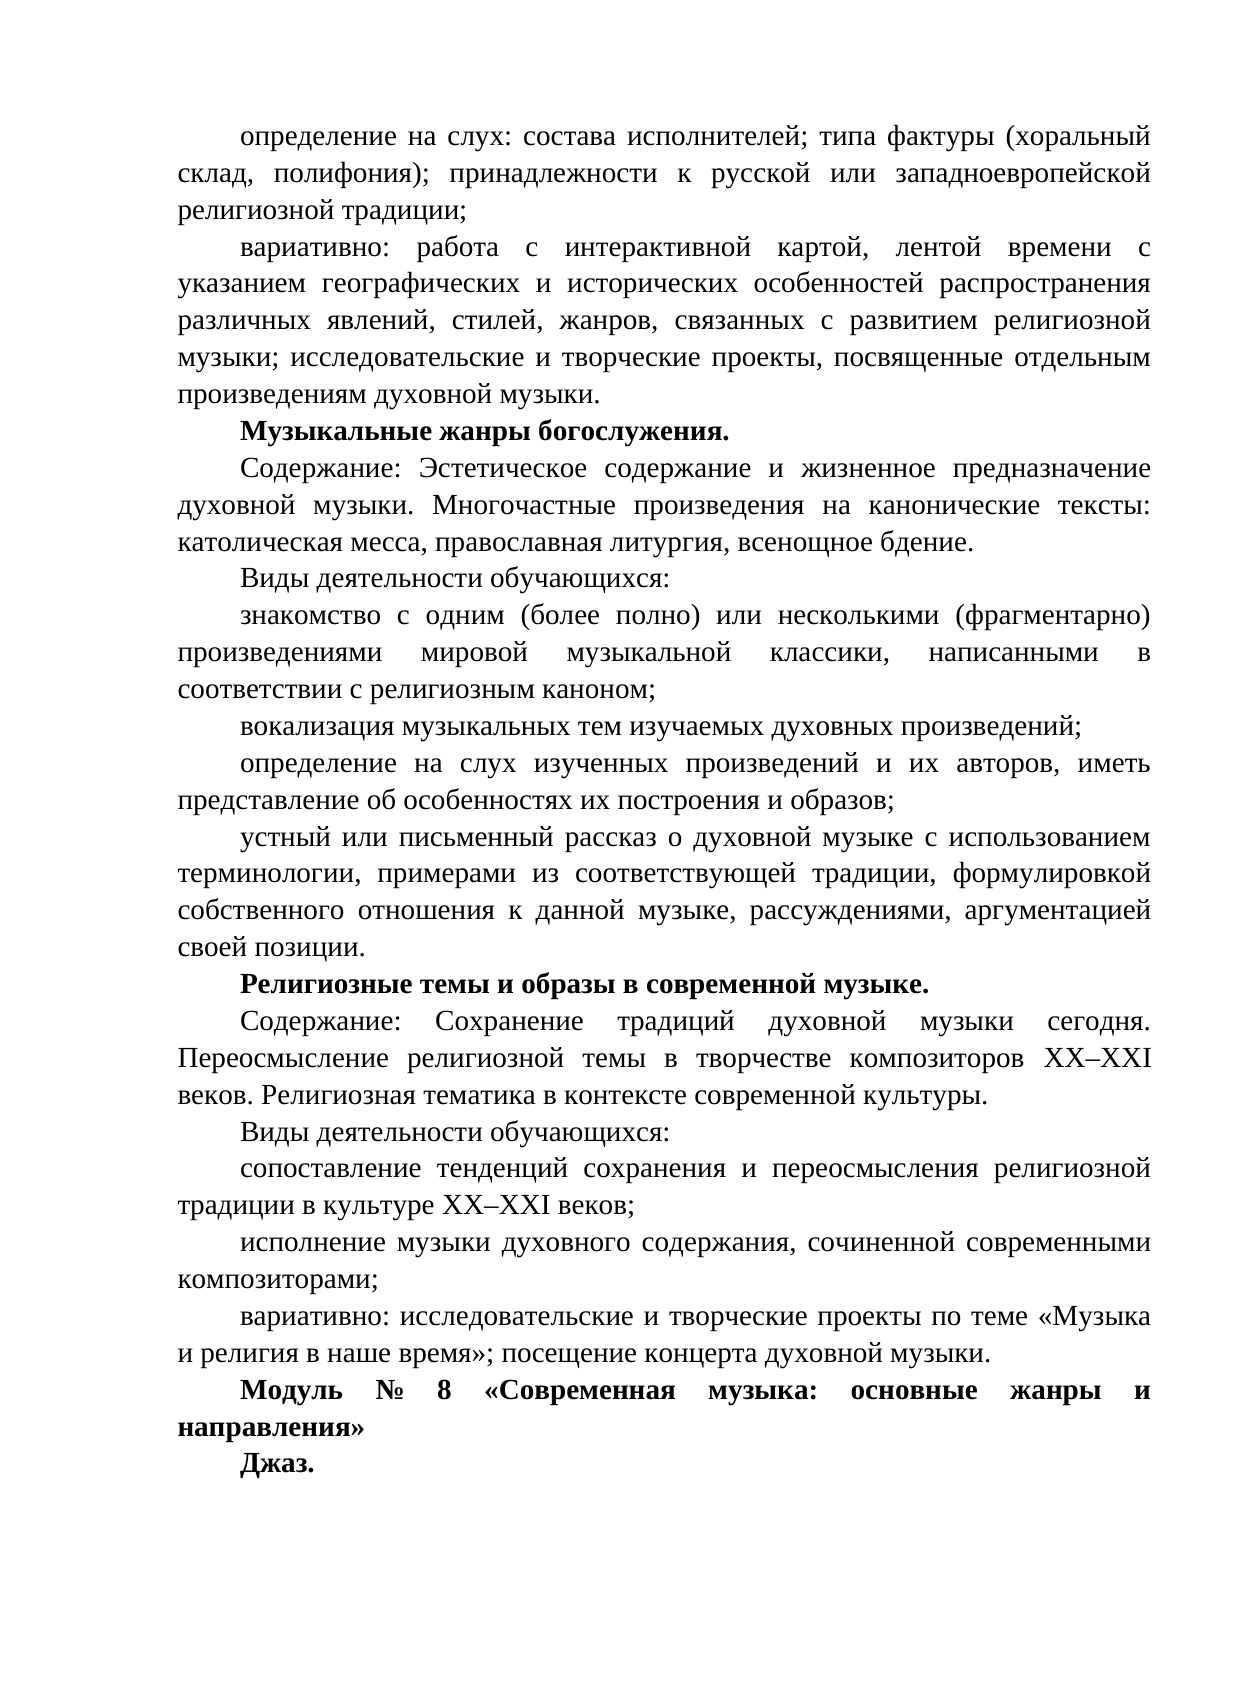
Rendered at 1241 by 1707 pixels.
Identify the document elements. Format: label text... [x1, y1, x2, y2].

text Музыкальные жанры богослужения. [177, 413, 1152, 447]
text знакомство с одним (более полно) или несколькими (фрагментарно) произведениями мировой музыкальной классики, написанными в соответствии с религиозным каноном; [177, 597, 1152, 705]
text Виды деятельности обучающихся: [177, 561, 1152, 594]
text Модуль № 8 «Современная музыка: основные жанры и направления» [177, 1372, 1152, 1442]
text устный или письменный рассказ о духовной музыке с использованием терминологии, примерами из соответствующей традиции, формулировкой собственного отношения к данной музыке, рассуждениями, аргументацией своей позиции. [177, 819, 1152, 963]
text определение на слух изученных произведений и их авторов, иметь представление об особенностях их построения и образов; [177, 745, 1152, 815]
text Джаз. [177, 1446, 1152, 1479]
text вариативно: работа с интерактивной картой, лентой времени с указанием географических и исторических особенностей распространения различных явлений, стилей, жанров, связанных с развитием религиозной музыки; исследовательские и творческие проекты, посвященные отдельным произведениям духовной музыки. [177, 229, 1152, 410]
text вокализация музыкальных тем изучаемых духовных произведений; [177, 708, 1152, 742]
text Религиозные темы и образы в современной музыке. [177, 966, 1152, 1000]
text сопоставление тенденций сохранения и переосмысления религиозной традиции в культуре XX–XXI веков; [177, 1151, 1152, 1221]
text Содержание: Сохранение традиций духовной музыки сегодня. Переосмысление религиозной темы в творчестве композиторов XX–XXI веков. Религиозная тематика в контексте современной культуры. [177, 1003, 1152, 1110]
text Содержание: Эстетическое содержание и жизненное предназначение духовной музыки. Многочастные произведения на канонические тексты: католическая месса, православная литургия, всенощное бдение. [177, 450, 1152, 557]
text Виды деятельности обучающихся: [177, 1114, 1152, 1147]
text определение на слух: состава исполнителей; типа фактуры (хоральный склад, полифония); принадлежности к русской или западноевропейской религиозной традиции; [177, 118, 1152, 225]
text исполнение музыки духовного содержания, сочиненной современными композиторами; [177, 1224, 1152, 1295]
text вариативно: исследовательские и творческие проекты по теме «Музыка и религия в наше время»; посещение концерта духовной музыки. [177, 1298, 1152, 1368]
